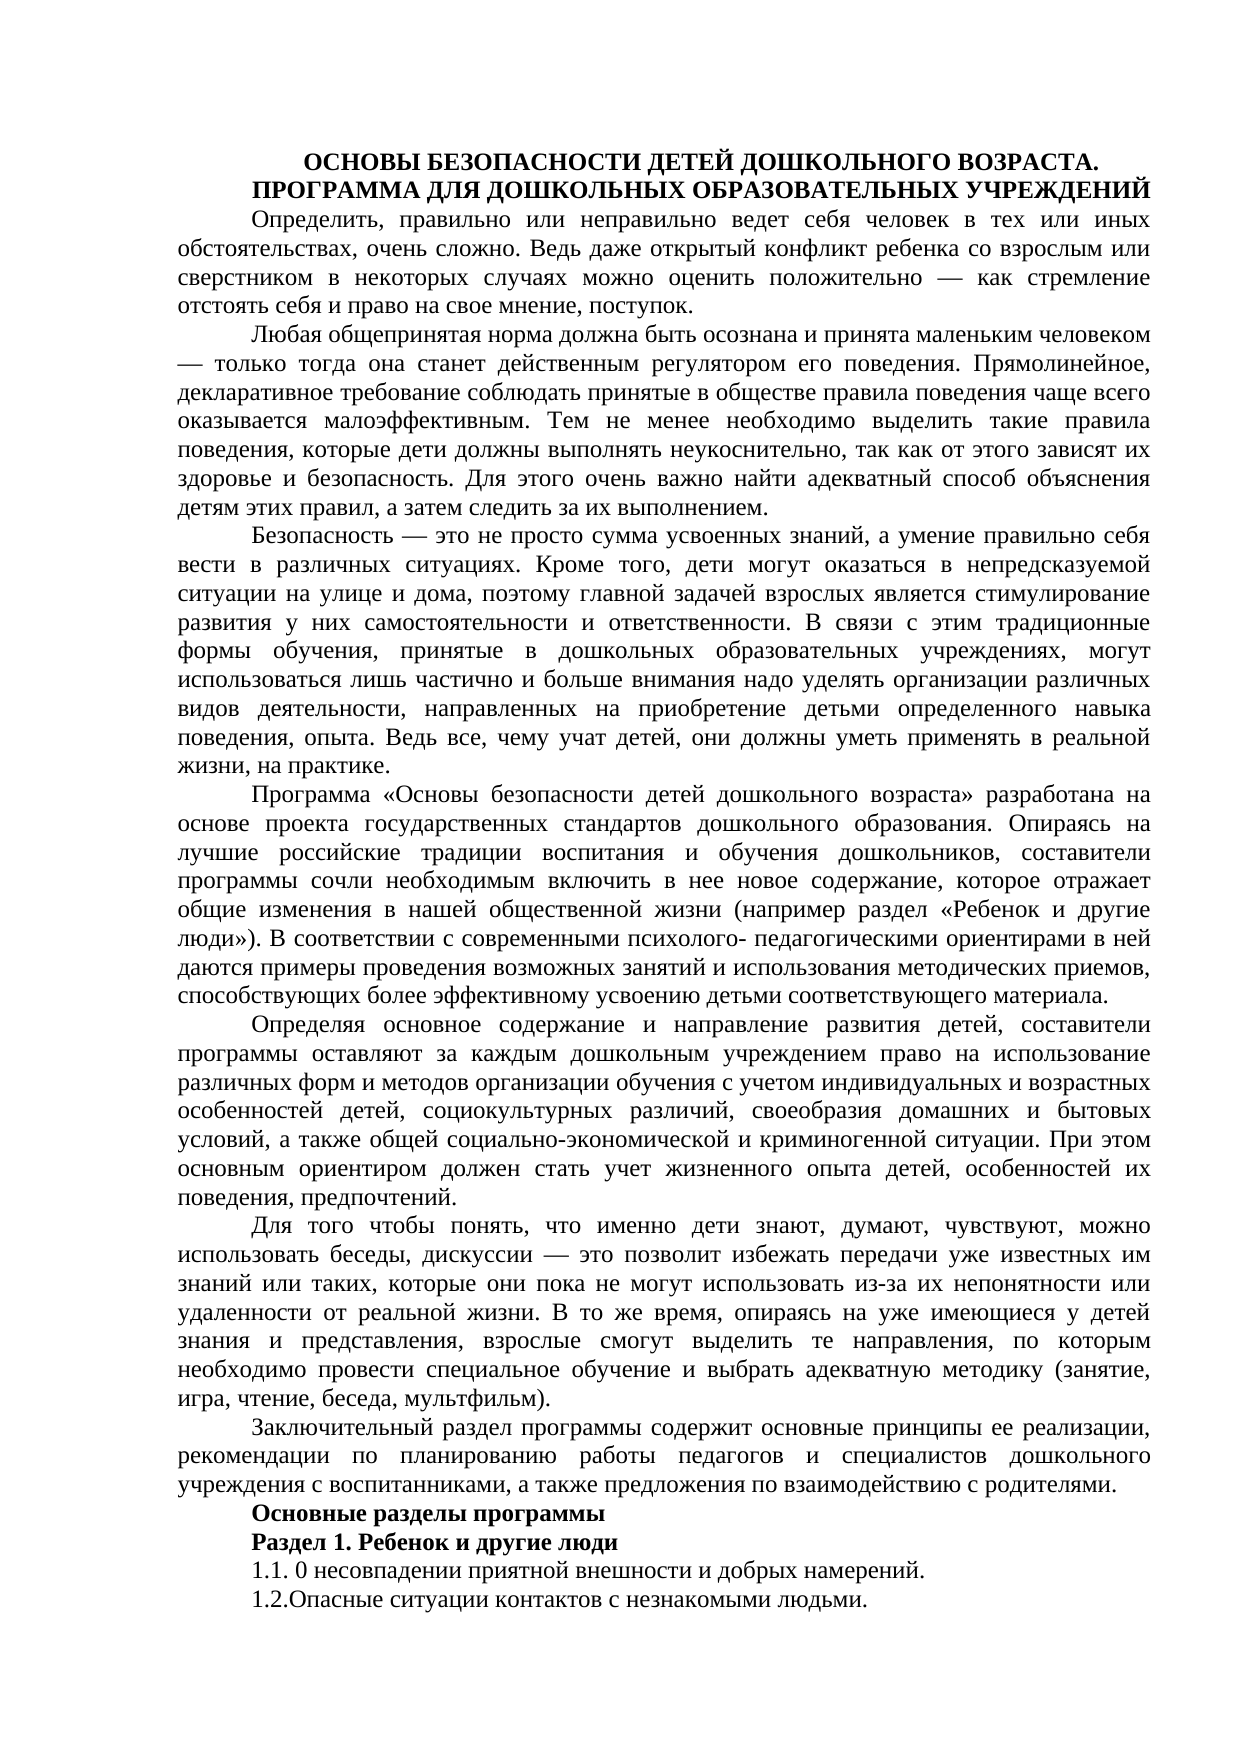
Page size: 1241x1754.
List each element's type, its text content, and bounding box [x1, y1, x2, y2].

text Любая общепринятая норма должна быть осознана и принята маленьким человеком — только тогда она станет действенным регулятором его поведения. Прямолинейное, декларативное требование соблюдать принятые в обществе правила поведения чаще всего оказывается малоэффективным. Тем не менее необходимо выделить такие правила поведения, которые дети должны выполнять неукоснительно, так как от этого зависят их здоровье и безопасность. Для этого очень важно найти адекватный способ объяснения детям этих правил, а затем следить за их выполнением. [177, 319, 1152, 521]
text Заключительный раздел программы содержит основные принципы ее реализации, рекомендации по планированию работы педагогов и специалистов дошкольного учреждения с воспитанниками, а также предложения по взаимодействию с родителями. [177, 1412, 1152, 1498]
text Безопасность — это не просто сумма усвоенных знаний, а умение правильно себя вести в различных ситуациях. Кроме того, дети могут оказаться в непредсказуемой ситуации на улице и дома, поэтому главной задачей взрослых является стимулирование развития у них самостоятельности и ответственности. В связи с этим традиционные формы обучения, принятые в дошкольных образовательных учреждениях, могут использоваться лишь частично и больше внимания надо уделять организации различных видов деятельности, направленных на приобретение детьми определенного навыка поведения, опыта. Ведь все, чему учат детей, они должны уметь применять в реальной жизни, на практике. [177, 521, 1152, 779]
text Для того чтобы понять, что именно дети знают, думают, чувствуют, можно использовать беседы, дискуссии — это позволит избежать передачи уже известных им знаний или таких, которые они пока не могут использовать из-за их непонятности или удаленности от реальной жизни. В то же время, опираясь на уже имеющиеся у детей знания и представления, взрослые смогут выделить те направления, по которым необходимо провести специальное обучение и выбрать адекватную методику (занятие, игра, чтение, беседа, мультфильм). [177, 1211, 1152, 1412]
text Определяя основное содержание и направление развития детей, составители программы оставляют за каждым дошкольным учреждением право на использование различных форм и методов организации обучения с учетом индивидуальных и возрастных особенностей детей, социокультурных различий, своеобразия домашних и бытовых условий, а также общей социально-экономической и криминогенной ситуации. При этом основным ориентиром должен стать учет жизненного опыта детей, особенностей их поведения, предпочтений. [177, 1009, 1152, 1211]
text Программа «Основы безопасности детей дошкольного возраста» разработана на основе проекта государственных стандартов дошкольного образования. Опираясь на лучшие российские традиции воспитания и обучения дошкольников, составители программы сочли необходимым включить в нее новое содержание, которое отражает общие изменения в нашей общественной жизни (например раздел «Ребенок и другие люди»). В соответствии с современными психолого- педагогическими ориентирами в ней даются примеры проведения возможных занятий и использования методических приемов, способствующих более эффективному усвоению детьми соответствующего материала. [177, 779, 1152, 1009]
text Основные разделы программы [177, 1498, 1152, 1527]
text Раздел 1. Ребенок и другие люди [177, 1527, 1152, 1556]
text ОСНОВЫ БЕЗОПАСНОСТИ ДЕТЕЙ ДОШКОЛЬНОГО ВОЗРАСТА. [177, 147, 1152, 176]
text 1.2.Опасные ситуации контактов с незнакомыми людьми. [177, 1584, 1152, 1613]
text Определить, правильно или неправильно ведет себя человек в тех или иных обстоятельствах, очень сложно. Ведь даже открытый конфликт ребенка со взрослым или сверстником в некоторых случаях можно оценить положительно — как стремление отстоять себя и право на свое мнение, поступок. [177, 204, 1152, 319]
text ПРОГРАММА ДЛЯ ДОШКОЛЬНЫХ ОБРАЗОВАТЕЛЬНЫХ УЧРЕЖДЕНИЙ [177, 176, 1152, 204]
text 1.1. 0 несовпадении приятной внешности и добрых намерений. [177, 1556, 1152, 1584]
